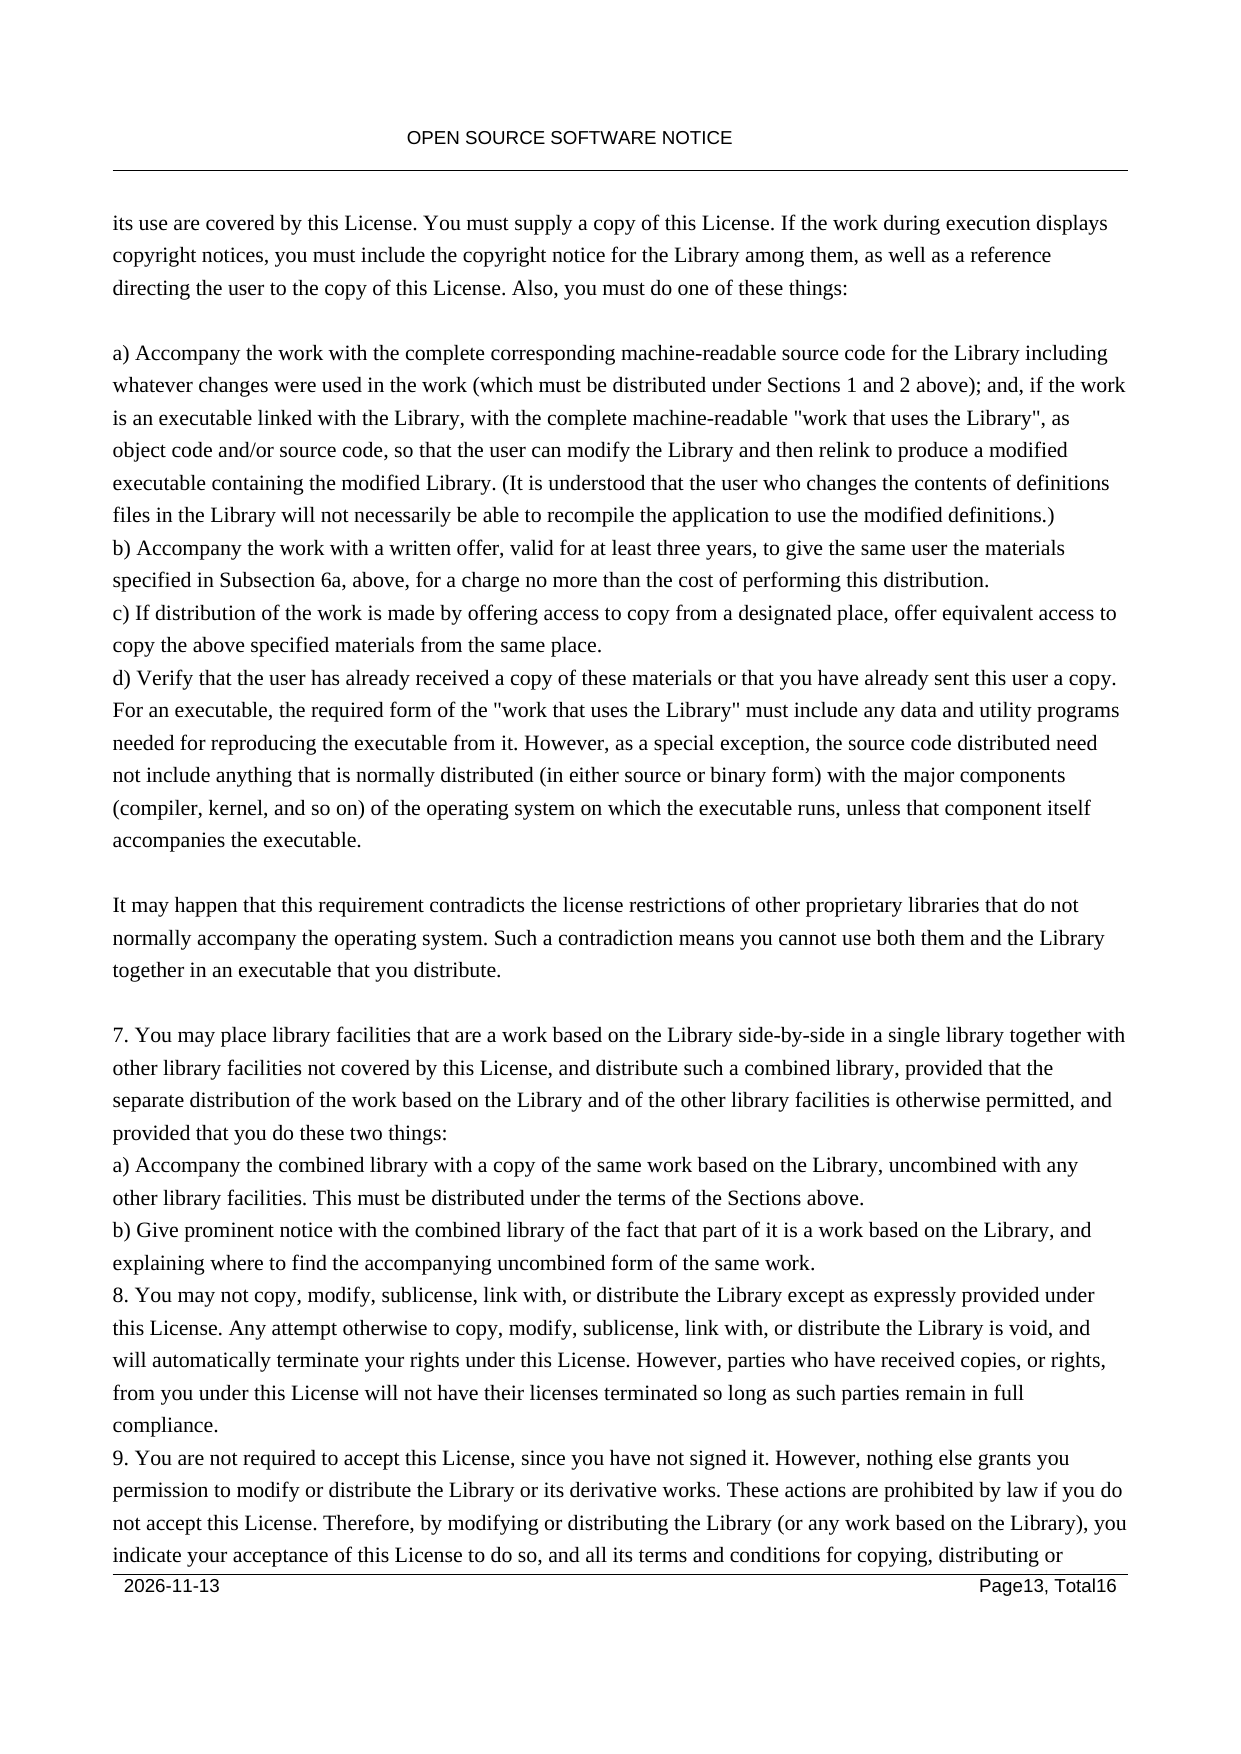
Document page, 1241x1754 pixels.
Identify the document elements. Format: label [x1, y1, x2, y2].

text [112, 206, 1128, 1571]
